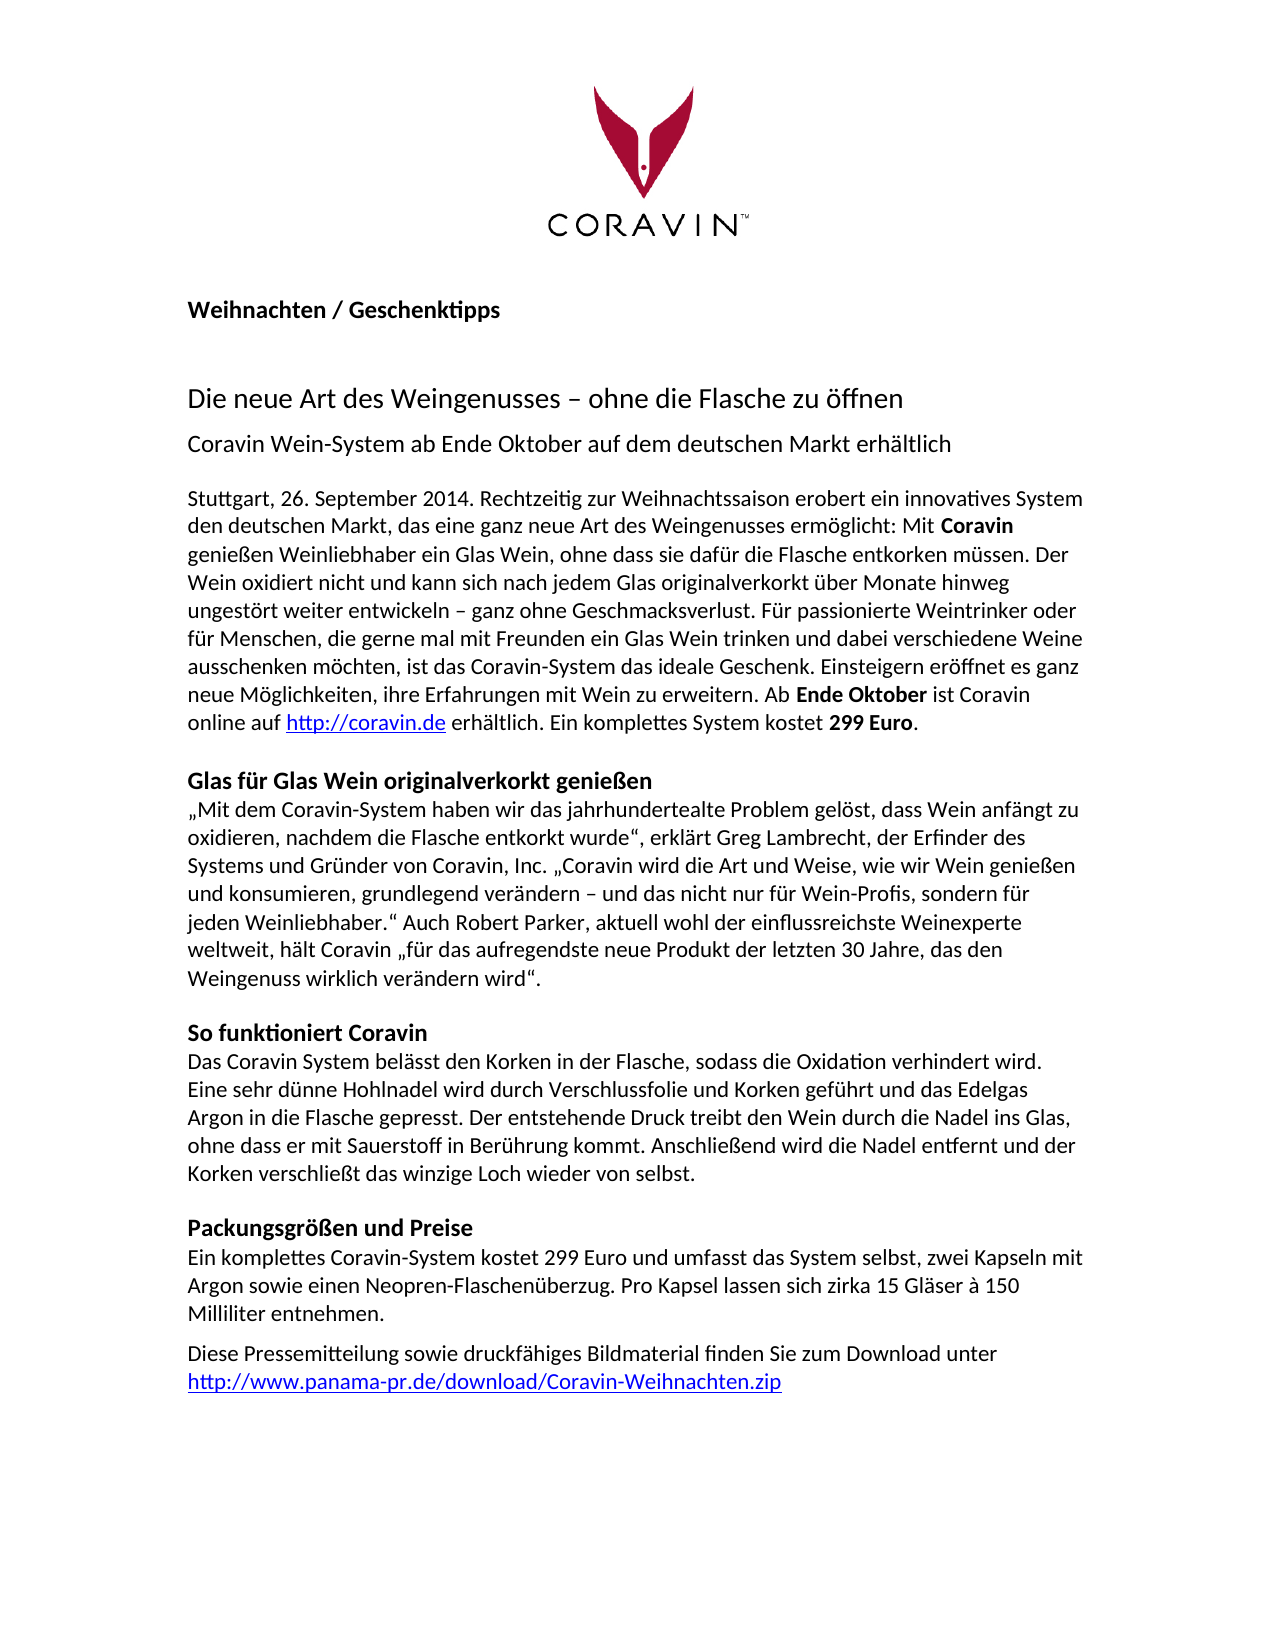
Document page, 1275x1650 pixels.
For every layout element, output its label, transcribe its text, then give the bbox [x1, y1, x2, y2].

text „Mit dem Coravin-System haben wir das jahrhundertealte Problem gelöst, dass Wein anfängt zu oxidieren, nachdem die Flasche entkorkt wurde“, erklärt Greg Lambrecht, der Erfinder des Systems und Gründer von Coravin, Inc. „Coravin wird die Art und Weise, wie wir Wein genießen und konsumieren, grundlegend verändern – und das nicht nur für Wein-Profis, sondern für jeden Weinliebhaber.“ Auch Robert Parker, aktuell wohl der einflussreichste Weinexperte weltweit, hält Coravin „für das aufregendste neue Produkt der letzten 30 Jahre, das den Weingenuss wirklich verändern wird“. [187, 796, 1087, 992]
text Ein komplettes Coravin-System kostet 299 Euro und umfasst das System selbst, zwei Kapseln mit Argon sowie einen Neopren-Flaschenüberzug. Pro Kapsel lassen sich zirka 15 Gläser à 150 Milliliter entnehmen. [187, 1243, 1087, 1327]
text Packungsgrößen und Preise [187, 1212, 1087, 1243]
text Diese Pressemitteilung sowie druckfähiges Bildmaterial finden Sie zum Download unter http://www.panama-pr.de/download/Coravin-Weihnachten.zip [187, 1339, 1087, 1395]
text Stuttgart, 26. September 2014. Rechtzeitig zur Weihnachtssaison erobert ein innovatives System den deutschen Markt, das eine ganz neue Art des Weingenusses ermöglicht: Mit Coravin genießen Weinliebhaber ein Glas Wein, ohne dass sie dafür die Flasche entkorken müssen. Der Wein oxidiert nicht und kann sich nach jedem Glas originalverkorkt über Monate hinweg ungestört weiter entwickeln – ganz ohne Geschmacksverlust. Für passionierte Weintrinker oder für Menschen, die gerne mal mit Freunden ein Glas Wein trinken und dabei verschiedene Weine ausschenken möchten, ist das Coravin-System das ideale Geschenk. Einsteigern eröffnet es ganz neue Möglichkeiten, ihre Erfahrungen mit Wein zu erweitern. Ab Ende Oktober ist Coravin online auf http://coravin.de erhältlich. Ein komplettes System kostet 299 Euro. [187, 484, 1087, 736]
picture [543, 81, 750, 244]
text Das Coravin System belässt den Korken in der Flasche, sodass die Oxidation verhindert wird. Eine sehr dünne Hohlnadel wird durch Verschlussfolie und Korken geführt und das Edelgas Argon in die Flasche gepresst. Der entstehende Druck treibt den Wein durch die Nadel ins Glas, ohne dass er mit Sauerstoff in Berührung kommt. Anschließend wird die Nadel entfernt und der Korken verschließt das winzige Loch wieder von selbst. [187, 1047, 1087, 1187]
text So funktioniert Coravin [187, 1017, 1087, 1047]
text Die neue Art des Weingenusses – ohne die Flasche zu öffnen [187, 380, 1087, 416]
text Coravin Wein-System ab Ende Oktober auf dem deutschen Markt erhältlich [187, 428, 1087, 459]
subtitle Glas für Glas Wein originalverkorkt genießen [187, 765, 1087, 796]
text Weihnachten / Geschenktipps [187, 294, 1087, 324]
